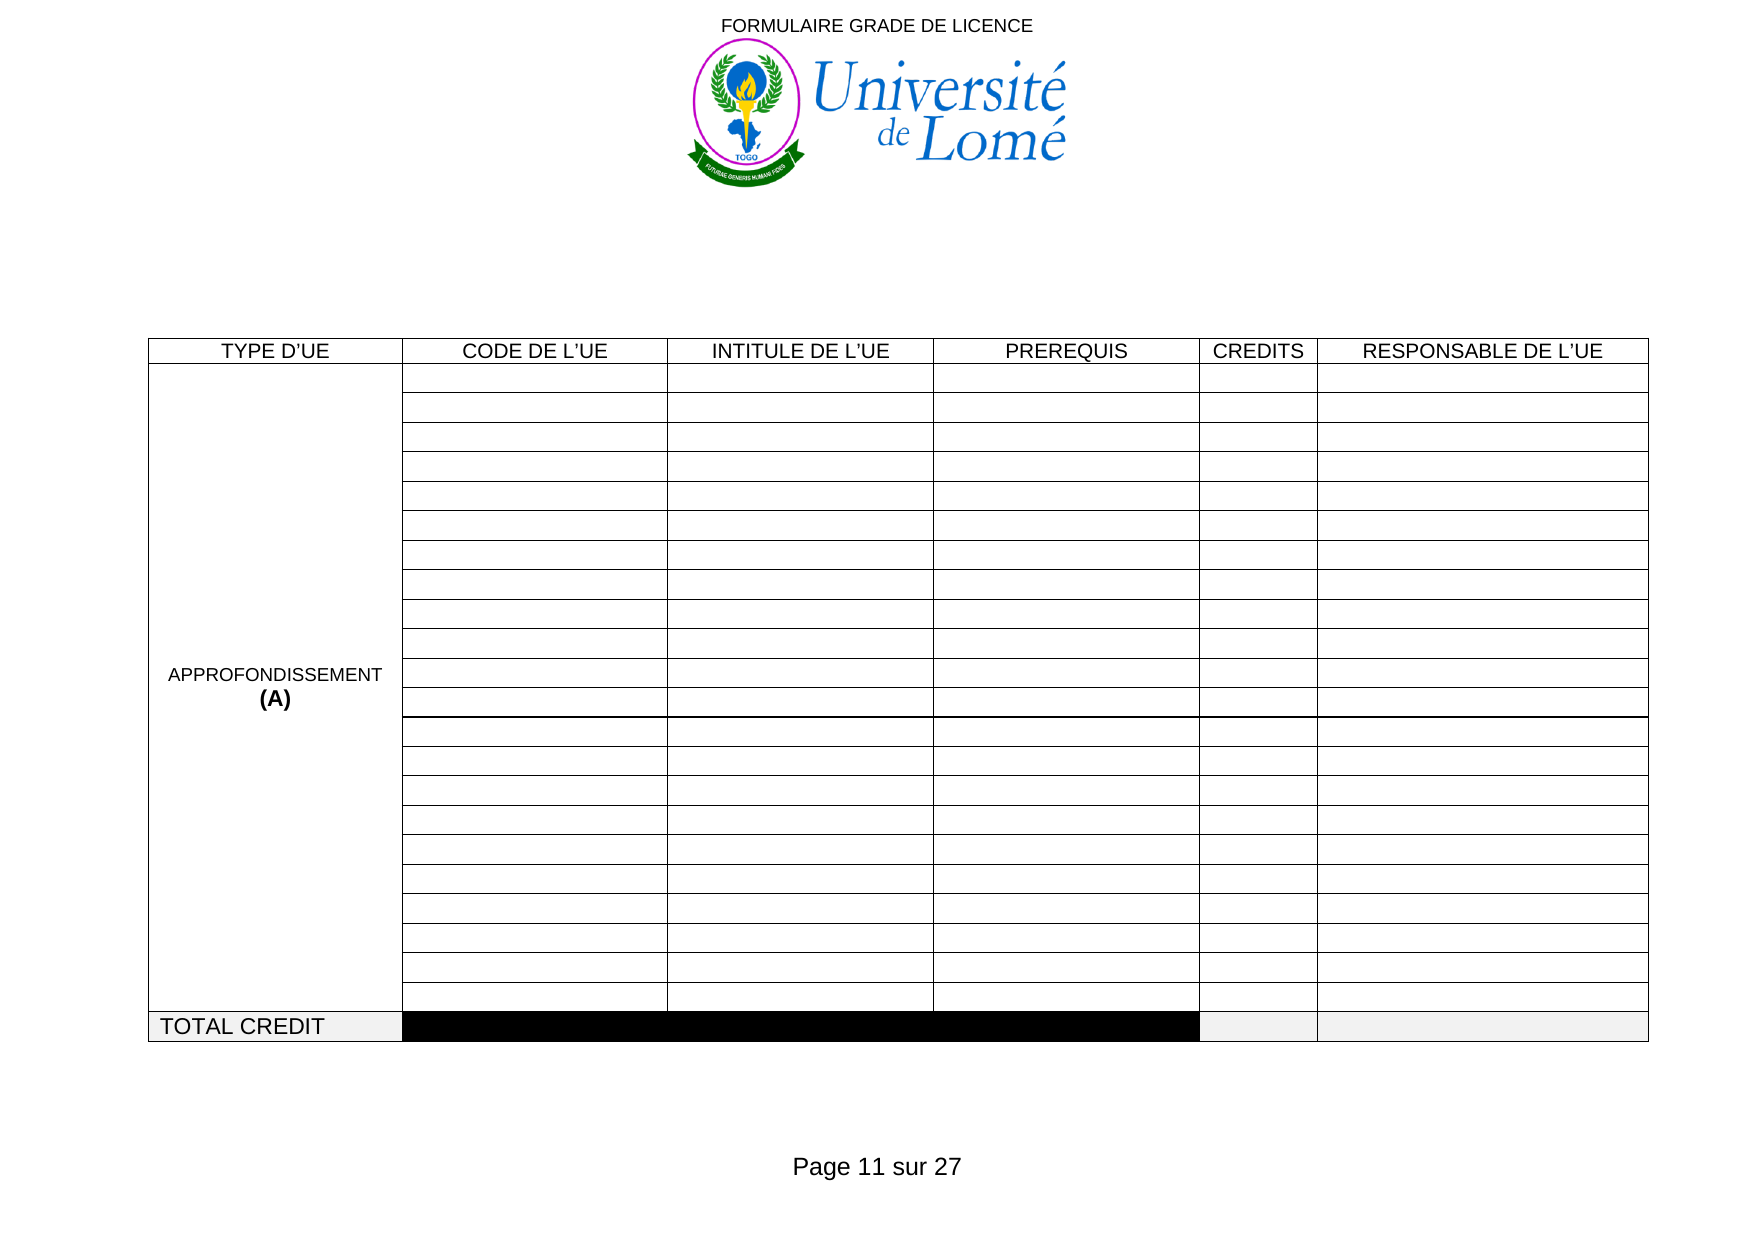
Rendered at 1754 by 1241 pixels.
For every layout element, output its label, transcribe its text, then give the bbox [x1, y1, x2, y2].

table_cell [1200, 570, 1317, 598]
table_cell [403, 924, 667, 952]
table_cell [1318, 688, 1648, 716]
table_header RESPONSABLE DE L’UE [1318, 339, 1648, 363]
table_cell [1200, 806, 1317, 834]
table_cell [668, 776, 933, 805]
table_cell [934, 865, 1199, 893]
table_cell [403, 482, 667, 510]
table_cell [1200, 452, 1317, 481]
table_cell [1200, 747, 1317, 775]
table_cell [1318, 806, 1648, 834]
table_cell [934, 629, 1199, 657]
table_cell [934, 659, 1199, 687]
table_cell [934, 452, 1199, 481]
table_cell [934, 1012, 1199, 1041]
table_cell [403, 894, 667, 923]
table_cell [1200, 776, 1317, 805]
table_cell [934, 776, 1199, 805]
table_cell [403, 423, 667, 451]
table_cell [1200, 688, 1317, 716]
table_cell [403, 452, 667, 481]
table_cell [1200, 600, 1317, 628]
table_cell [668, 806, 933, 834]
table_cell [934, 894, 1199, 923]
table_cell [934, 718, 1199, 746]
table_cell [403, 570, 667, 598]
table_cell [403, 659, 667, 687]
table_cell [668, 629, 933, 657]
table_cell [668, 482, 933, 510]
table_cell [1318, 629, 1648, 657]
table_cell [1318, 393, 1648, 422]
table_cell [1318, 865, 1648, 893]
table_cell [668, 511, 933, 539]
table_cell [403, 983, 667, 1011]
table_cell [403, 806, 667, 834]
table_cell [934, 364, 1199, 392]
table_cell [403, 511, 667, 539]
table_cell [1318, 482, 1648, 510]
table_cell [1200, 629, 1317, 657]
table_cell [934, 835, 1199, 864]
table_cell [934, 482, 1199, 510]
table_cell [668, 865, 933, 893]
table_cell [668, 600, 933, 628]
table_cell [403, 776, 667, 805]
table_cell [1318, 776, 1648, 805]
table_cell [668, 688, 933, 716]
table_cell TOTAL CREDIT [149, 1012, 402, 1041]
table_cell [668, 718, 933, 746]
table_cell [403, 835, 667, 864]
table_cell [934, 924, 1199, 952]
table_cell [1200, 894, 1317, 923]
table_cell [403, 953, 667, 982]
table_cell [668, 659, 933, 687]
table_cell [1200, 659, 1317, 687]
table_header CODE DE L’UE [403, 339, 667, 363]
table_cell [1318, 894, 1648, 923]
table_cell [403, 718, 667, 746]
table_cell [934, 983, 1199, 1011]
table_cell [1318, 1012, 1648, 1041]
table_cell [1318, 953, 1648, 982]
table_cell [934, 600, 1199, 628]
table_cell [1200, 1012, 1317, 1041]
table_cell [668, 983, 933, 1011]
table_cell [1200, 924, 1317, 952]
table_cell [668, 423, 933, 451]
table_cell [668, 894, 933, 923]
table_cell [668, 1012, 933, 1041]
table_cell [1200, 835, 1317, 864]
table_cell [1318, 423, 1648, 451]
table_header INTITULE DE L’UE [668, 339, 933, 363]
table_cell [1318, 511, 1648, 539]
table_cell [668, 570, 933, 598]
table_cell [403, 747, 667, 775]
table_cell [1200, 511, 1317, 539]
table_cell APPROFONDISSEMENT (A) [149, 364, 402, 1011]
table_cell [668, 835, 933, 864]
table_header PREREQUIS [934, 339, 1199, 363]
table_cell [1318, 452, 1648, 481]
table_cell [668, 953, 933, 982]
table_cell [403, 629, 667, 657]
table_cell [1318, 600, 1648, 628]
picture [658, 11, 1096, 217]
table_cell [668, 452, 933, 481]
table_cell [1200, 865, 1317, 893]
table_header CREDITS [1200, 339, 1317, 363]
table_cell [1318, 541, 1648, 569]
table_cell [403, 688, 667, 716]
table_cell [403, 1012, 667, 1041]
table_cell [934, 688, 1199, 716]
table_header TYPE D’UE [149, 339, 402, 363]
table_cell [934, 806, 1199, 834]
table_cell [1318, 983, 1648, 1011]
table_cell [1200, 953, 1317, 982]
table_cell [934, 541, 1199, 569]
table_cell [1318, 718, 1648, 746]
table_cell [1318, 364, 1648, 392]
table_cell [934, 393, 1199, 422]
table_cell [403, 364, 667, 392]
table_cell [1200, 983, 1317, 1011]
table_cell [1318, 747, 1648, 775]
table_cell [1200, 393, 1317, 422]
table_cell [1200, 541, 1317, 569]
table_cell [934, 570, 1199, 598]
table_cell [668, 747, 933, 775]
table_cell [668, 393, 933, 422]
table_cell [1318, 924, 1648, 952]
table_cell [403, 393, 667, 422]
table_cell [934, 747, 1199, 775]
table_cell [934, 953, 1199, 982]
table_cell [668, 364, 933, 392]
table_cell [668, 924, 933, 952]
table_cell [1200, 718, 1317, 746]
table_cell [1200, 364, 1317, 392]
table_cell [403, 865, 667, 893]
table_cell [668, 541, 933, 569]
table_cell [1200, 423, 1317, 451]
table_cell [1318, 570, 1648, 598]
table_cell [934, 423, 1199, 451]
table_cell [403, 600, 667, 628]
table_cell [1200, 482, 1317, 510]
table_cell [1318, 659, 1648, 687]
table_cell [403, 541, 667, 569]
table_cell [934, 511, 1199, 539]
table_cell [1318, 835, 1648, 864]
